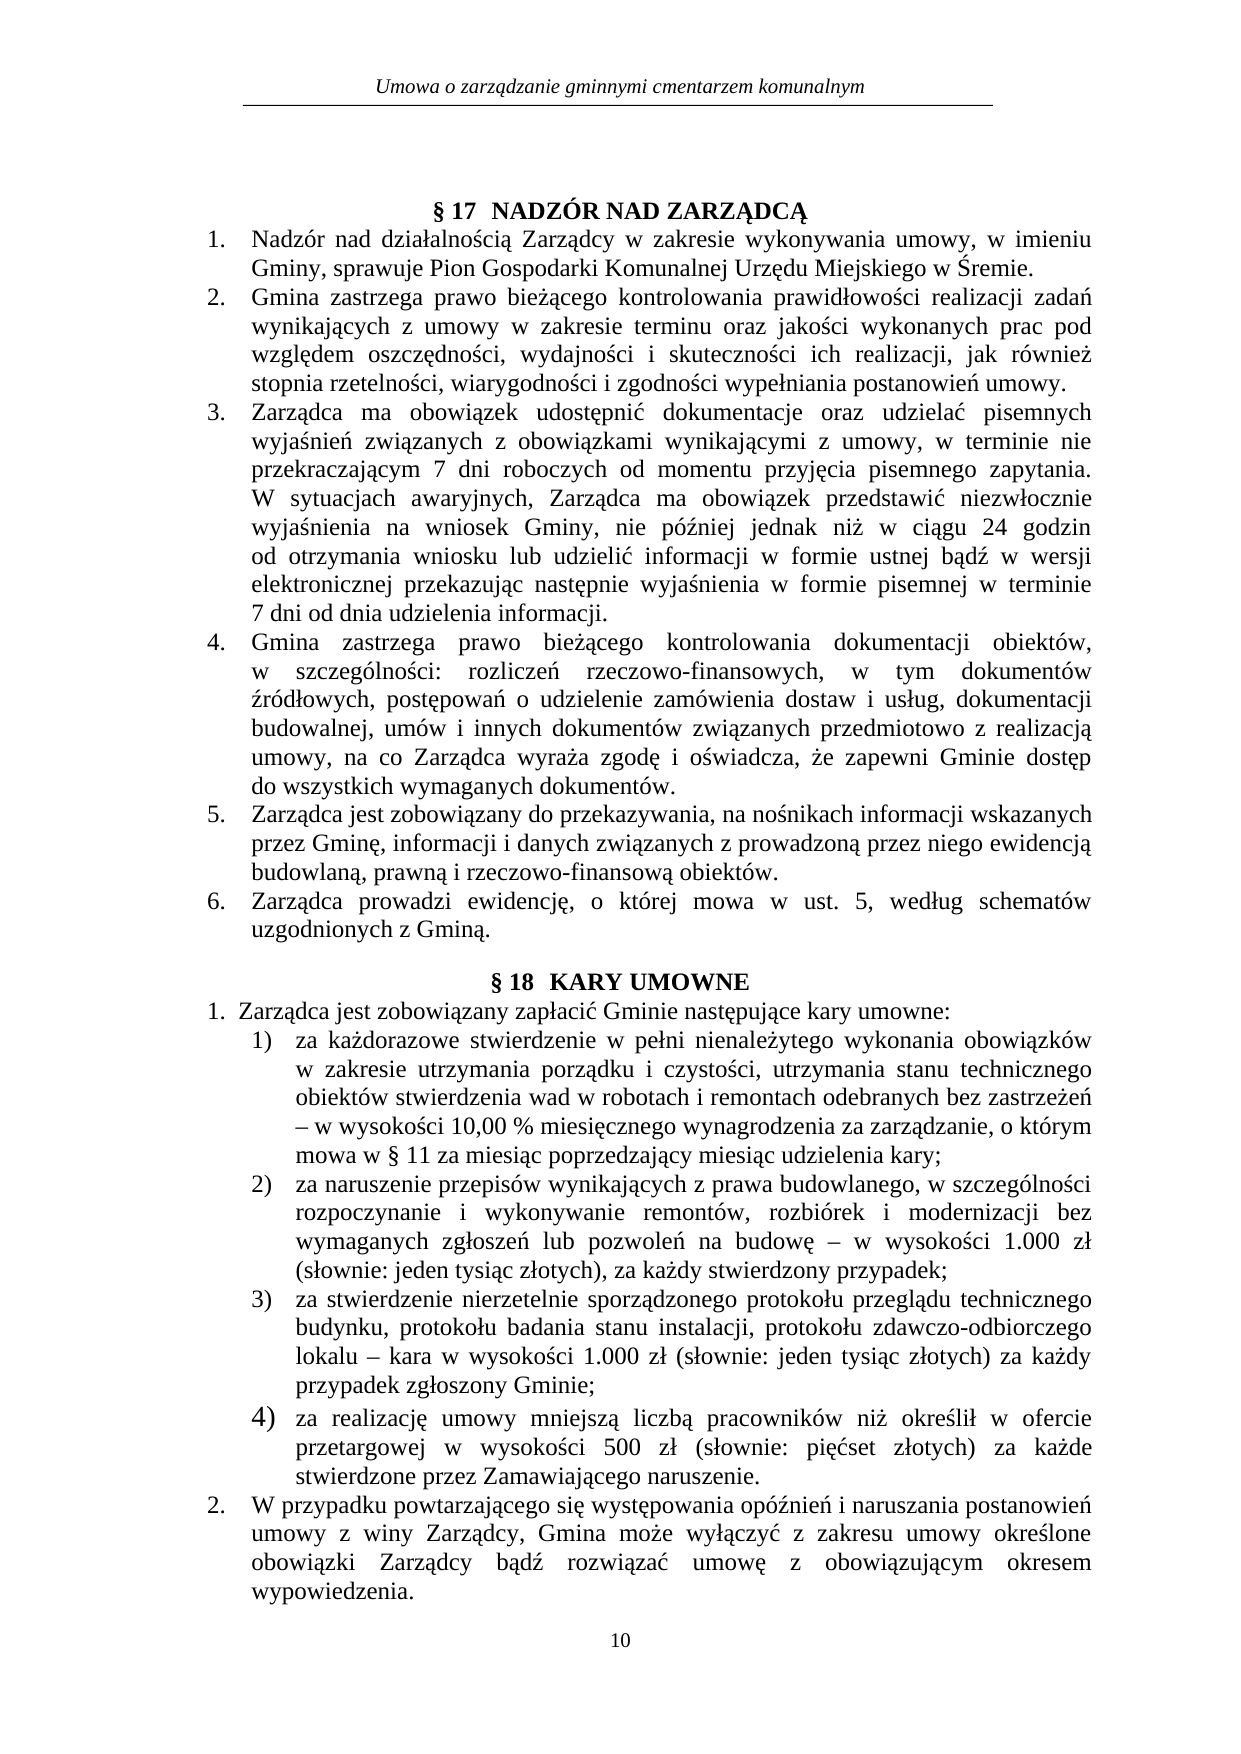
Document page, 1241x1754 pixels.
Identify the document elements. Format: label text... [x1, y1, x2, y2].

list W przypadku powtarzającego się występowania opóźnień i naruszania postanowień umowy z winy Zarządcy, Gmina może wyłączyć z zakresu umowy określone obowiązki Zarządcy bądź rozwiązać umowę z obowiązującym okresem wypowiedzenia. [207, 1490, 1092, 1605]
list Gmina zastrzega prawo bieżącego kontrolowania dokumentacji obiektów, w szczególności: rozliczeń rzeczowo-finansowych, w tym dokumentów źródłowych, postępowań o udzielenie zamówienia dostaw i usług, dokumentacji budowalnej, umów i innych dokumentów związanych przedmiotowo z realizacją umowy, na co Zarządca wyraża zgodę i oświadcza, że zapewni Gminie dostęp do wszystkich wymaganych dokumentów. [207, 627, 1092, 799]
text § 17 NADZÓR NAD ZARZĄDCĄ [148, 196, 1092, 224]
list Zarządca prowadzi ewidencję, o której mowa w ust. 5, według schematów uzgodnionych z Gminą. [207, 886, 1092, 943]
list za realizację umowy mniejszą liczbą pracowników niż określił w ofercie przetargowej w wysokości 500 zł (słownie: pięćset złotych) za każde stwierdzone przez Zamawiającego naruszenie. [251, 1399, 1092, 1490]
text 1. Zarządca jest zobowiązany zapłacić Gminie następujące kary umowne: [207, 996, 1092, 1025]
list Nadzór nad działalnością Zarządcy w zakresie wykonywania umowy, w imieniu Gminy, sprawuje Pion Gospodarki Komunalnej Urzędu Miejskiego w Śremie. [207, 224, 1092, 282]
list za stwierdzenie nierzetelnie sporządzonego protokołu przeglądu technicznego budynku, protokołu badania stanu instalacji, protokołu zdawczo-odbiorczego lokalu – kara w wysokości 1.000 zł (słownie: jeden tysiąc złotych) za każdy przypadek zgłoszony Gminie; [251, 1284, 1092, 1399]
list za każdorazowe stwierdzenie w pełni nienależytego wykonania obowiązków w zakresie utrzymania porządku i czystości, utrzymania stanu technicznego obiektów stwierdzenia wad w robotach i remontach odebranych bez zastrzeżeń – w wysokości 10,00 % miesięcznego wynagrodzenia za zarządzanie, o którym mowa w § 11 za miesiąc poprzedzający miesiąc udzielenia kary; [251, 1025, 1092, 1169]
list Gmina zastrzega prawo bieżącego kontrolowania prawidłowości realizacji zadań wynikających z umowy w zakresie terminu oraz jakości wykonanych prac pod względem oszczędności, wydajności i skuteczności ich realizacji, jak również stopnia rzetelności, wiarygodności i zgodności wypełniania postanowień umowy. [207, 282, 1092, 397]
text § 18 KARY UMOWNE [148, 967, 1092, 996]
list Zarządca ma obowiązek udostępnić dokumentacje oraz udzielać pisemnych wyjaśnień związanych z obowiązkami wynikającymi z umowy, w terminie nie przekraczającym 7 dni roboczych od momentu przyjęcia pisemnego zapytania. W sytuacjach awaryjnych, Zarządca ma obowiązek przedstawić niezwłocznie wyjaśnienia na wniosek Gminy, nie później jednak niż w ciągu 24 godzin od otrzymania wniosku lub udzielić informacji w formie ustnej bądź w wersji elektronicznej przekazując następnie wyjaśnienia w formie pisemnej w terminie 7 dni od dnia udzielenia informacji. [207, 397, 1092, 627]
list za naruszenie przepisów wynikających z prawa budowlanego, w szczególności rozpoczynanie i wykonywanie remontów, rozbiórek i modernizacji bez wymaganych zgłoszeń lub pozwoleń na budowę – w wysokości 1.000 zł (słownie: jeden tysiąc złotych), za każdy stwierdzony przypadek; [251, 1169, 1092, 1284]
list Zarządca jest zobowiązany do przekazywania, na nośnikach informacji wskazanych przez Gminę, informacji i danych związanych z prowadzoną przez niego ewidencją budowlaną, prawną i rzeczowo-finansową obiektów. [207, 799, 1092, 886]
